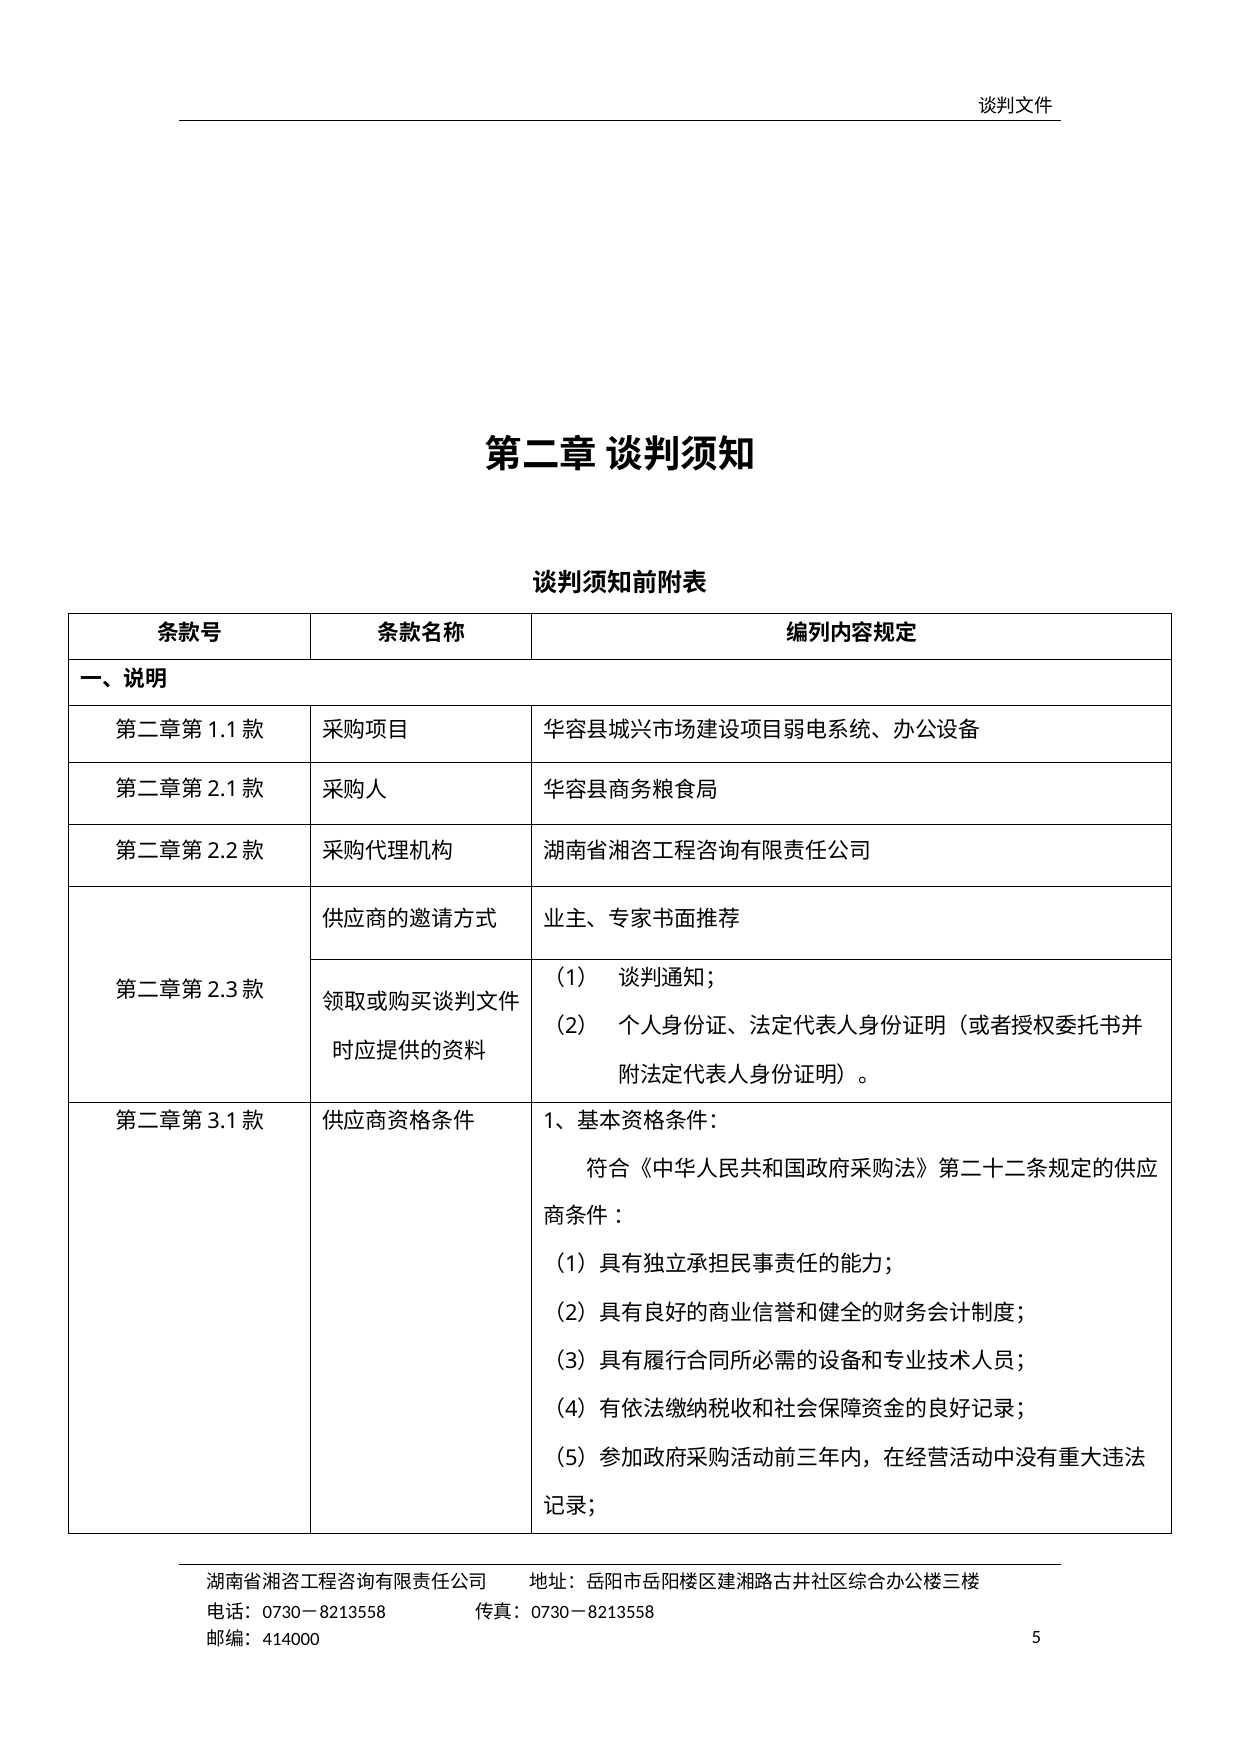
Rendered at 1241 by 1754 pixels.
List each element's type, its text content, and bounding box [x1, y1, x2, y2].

table_cell 采购代理机构 [311, 825, 531, 886]
table_cell 采购人 [311, 763, 531, 824]
table_header 编列内容规定 [532, 614, 1171, 659]
text 第二章 谈判须知 [187, 418, 1053, 483]
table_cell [532, 1103, 1171, 1533]
table_cell 一、说明 [69, 660, 1171, 705]
table_cell 湖南省湘咨工程咨询有限责任公司 [532, 825, 1171, 886]
table_cell 第二章第2.1款 [69, 763, 310, 824]
text 谈判须知前附表 [187, 548, 1053, 613]
table_cell 领取或购买谈判文件时应提供的资料 [311, 960, 531, 1102]
table_header 条款名称 [311, 614, 531, 659]
table_cell 采购项目 [311, 706, 531, 762]
table_cell 第二章第3.1款 [69, 1103, 310, 1533]
table_cell 第二章第2.3款 [69, 887, 310, 1102]
table_cell 华容县商务粮食局 [532, 763, 1171, 824]
table_cell 供应商资格条件 [311, 1103, 531, 1533]
table_cell 第二章第1.1款 [69, 706, 310, 762]
table_cell 谈判通知； 个人身份证、法定代表人身份证明（或者授权委托书并附法定代表人身份证明）。 [532, 960, 1171, 1102]
table_cell 华容县城兴市场建设项目弱电系统、办公设备 [532, 706, 1171, 762]
table_cell 供应商的邀请方式 [311, 887, 531, 958]
table_header 条款号 [69, 614, 310, 659]
table_cell 第二章第2.2款 [69, 825, 310, 886]
table_cell 业主、专家书面推荐 [532, 887, 1171, 958]
